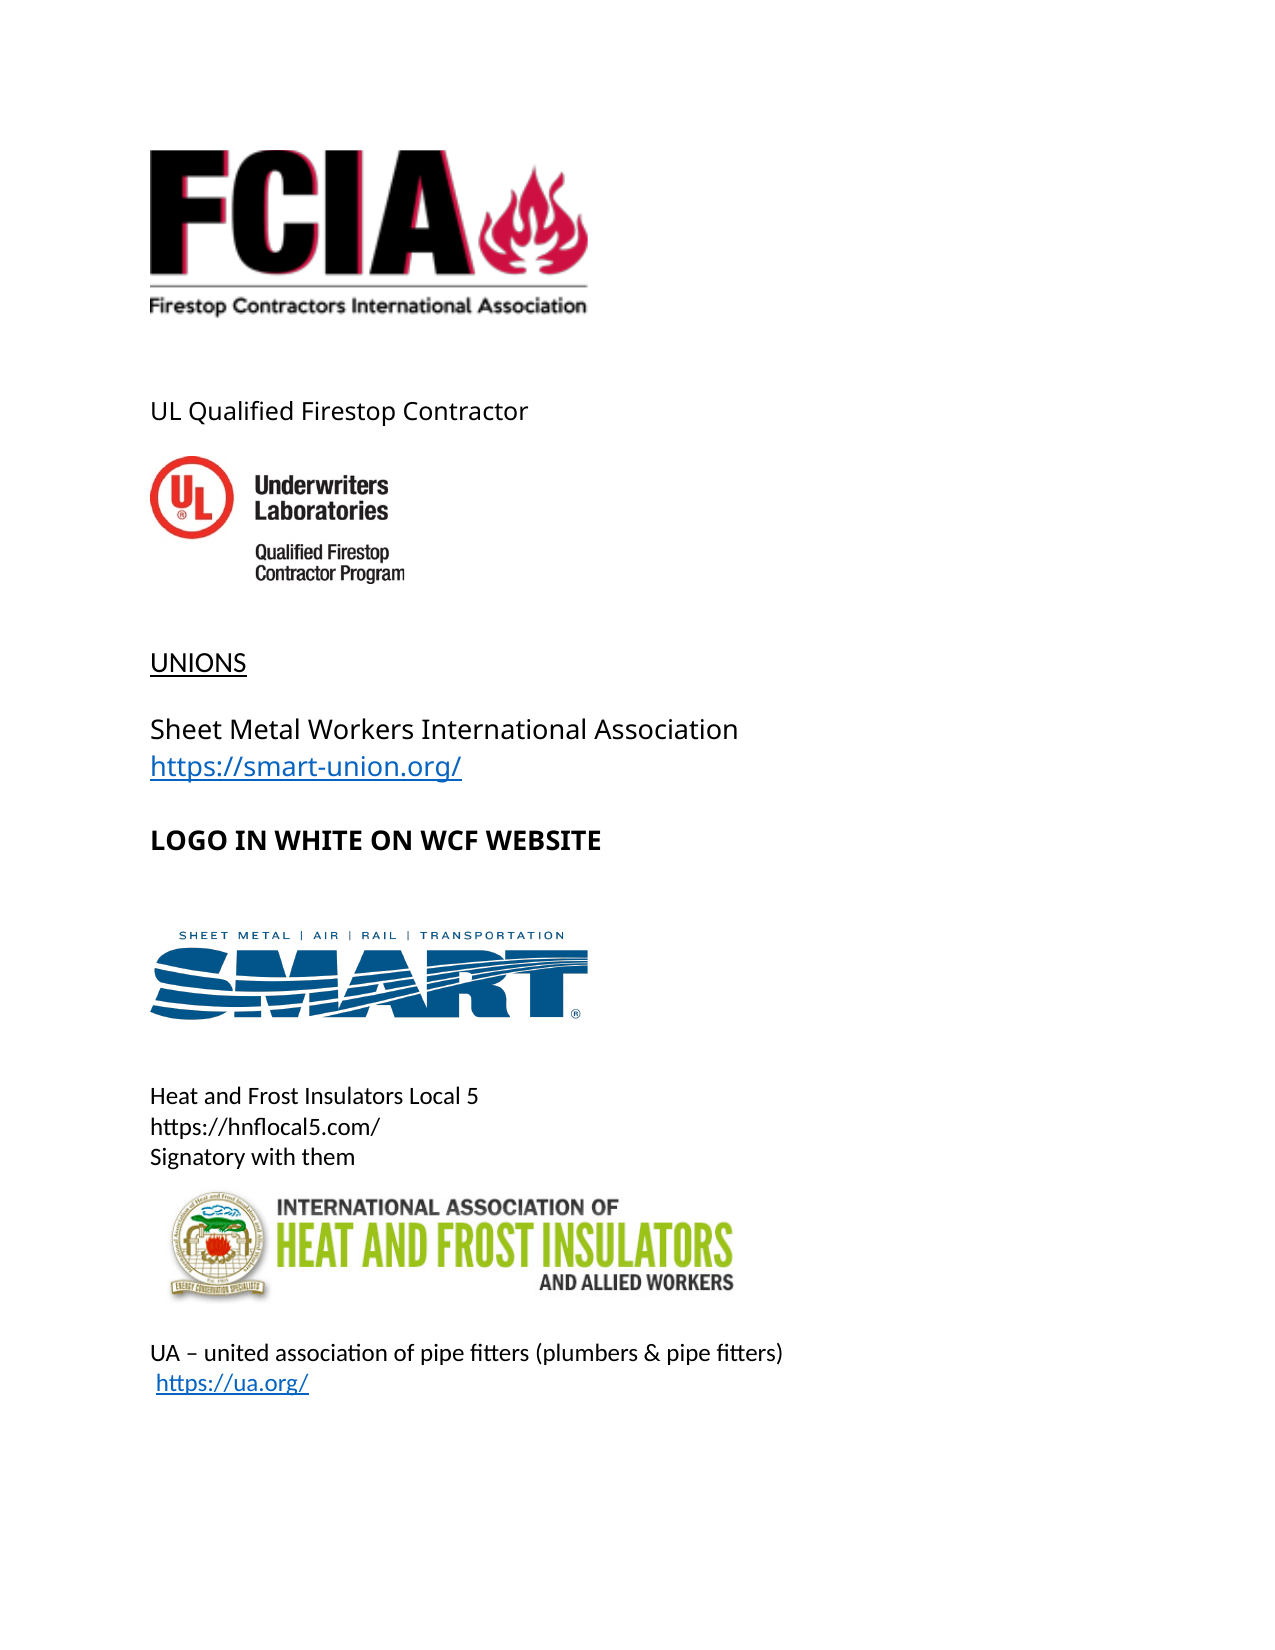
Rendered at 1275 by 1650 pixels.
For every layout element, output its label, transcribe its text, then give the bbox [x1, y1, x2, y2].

text Heat and Frost Insulators Local 5 [150, 1080, 1125, 1111]
text UNIONS [150, 644, 1125, 680]
text Signatory with them [150, 1141, 1125, 1172]
text Sheet Metal Workers International Association [150, 711, 1125, 747]
text https://ua.org/ [150, 1367, 1125, 1398]
text https://hnflocal5.com/ [150, 1111, 1125, 1141]
text LOGO IN WHITE ON WCF WEBSITE [150, 821, 1125, 858]
picture [150, 150, 588, 334]
text UL Qualified Firestop Contractor [150, 393, 1125, 427]
picture [150, 931, 588, 1020]
picture [150, 456, 405, 584]
text https://smart-union.org/ [150, 747, 1125, 784]
picture [150, 1172, 738, 1307]
text UA – united association of pipe fitters (plumbers & pipe fitters) [150, 1337, 1125, 1367]
